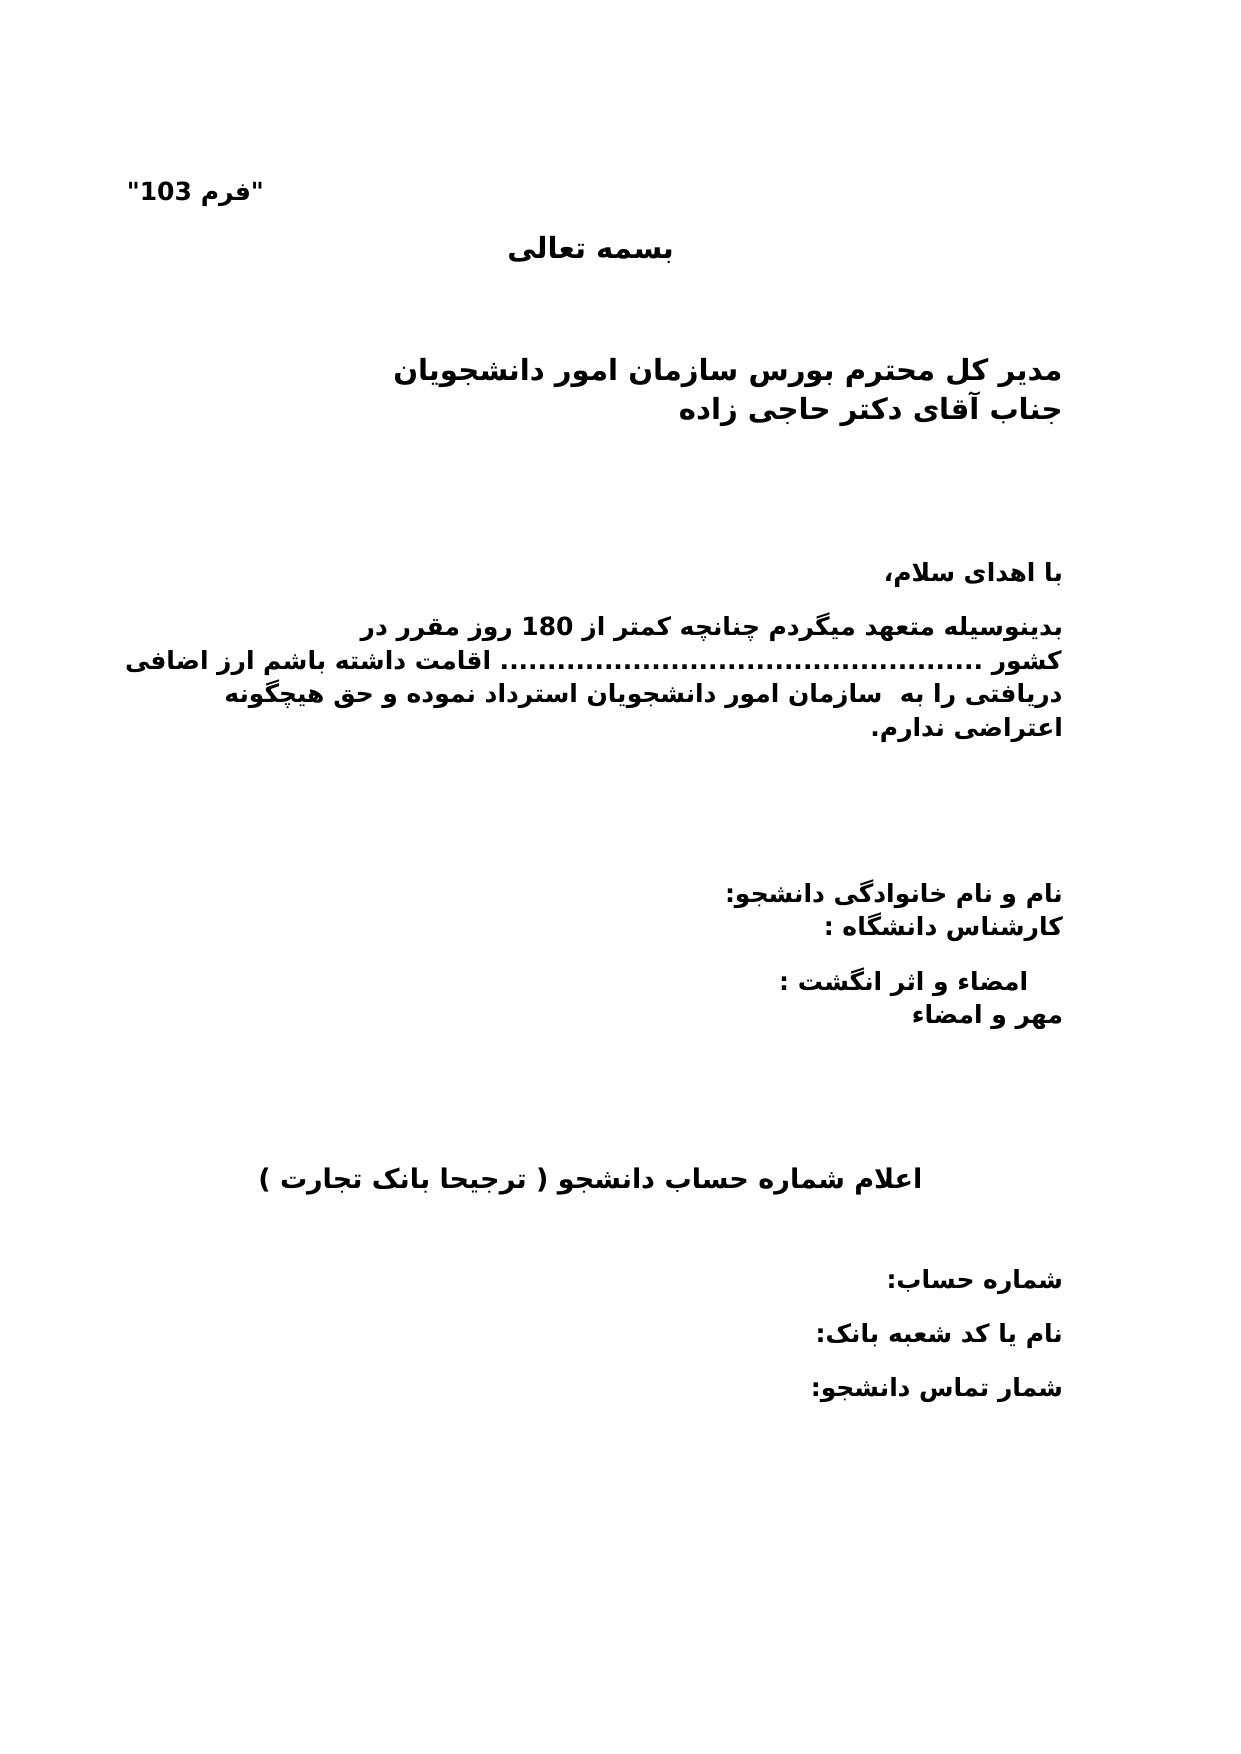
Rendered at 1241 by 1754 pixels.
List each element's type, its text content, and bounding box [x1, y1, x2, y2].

text مدیر کل محترم بورس سازمان امور دانشجویان [118, 353, 1063, 387]
text با اهدای سلام، [118, 558, 1063, 587]
text شمار تماس دانشجو: [118, 1374, 1063, 1403]
text نام و نام خانوادگی دانشجو: کارشناس دانشگاه : [118, 879, 1063, 942]
text نام یا کد شعبه بانک: [118, 1319, 1063, 1348]
text "فرم 103" [118, 177, 1063, 206]
text بسمه تعالی [118, 232, 1063, 266]
text جناب آقای دکتر حاجی زاده [118, 392, 1063, 426]
text اعلام شماره حساب دانشجو ( ترجیحا بانک تجارت ) [118, 1164, 1063, 1195]
text بدینوسیله متعهد میگردم چنانچه کمتر از 180 روز مقرر در کشور ................................................... اقامت داشته باشم ارز اضافی دریافتی را به سازمان امور دانشجویان استرداد نموده و حق هیچگونه اعتراضی ندارم. [118, 612, 1063, 742]
text شماره حساب: [118, 1265, 1063, 1294]
text امضاء و اثر انگشت : مهر و امضاء [118, 967, 1063, 1029]
